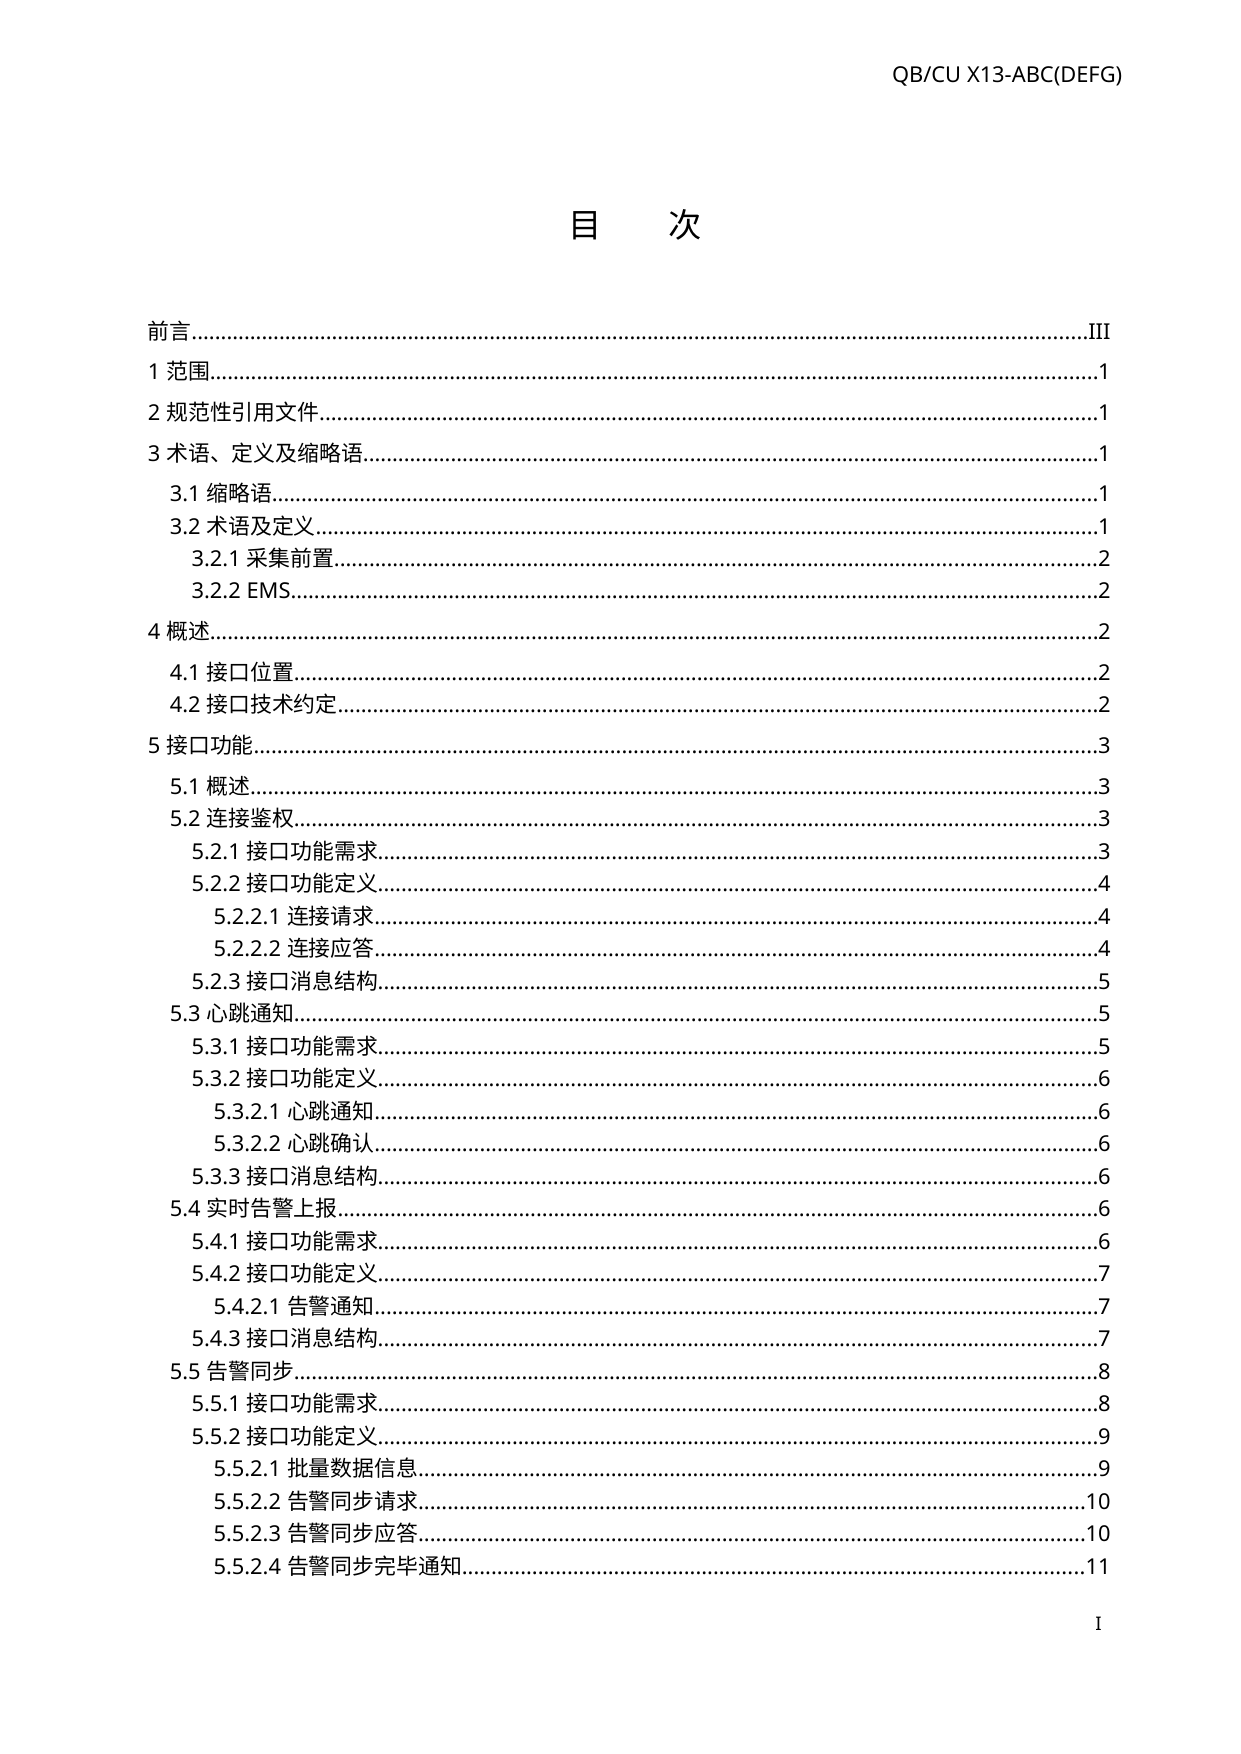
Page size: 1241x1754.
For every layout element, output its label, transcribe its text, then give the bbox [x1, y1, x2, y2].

text 目 次 [148, 190, 1122, 255]
